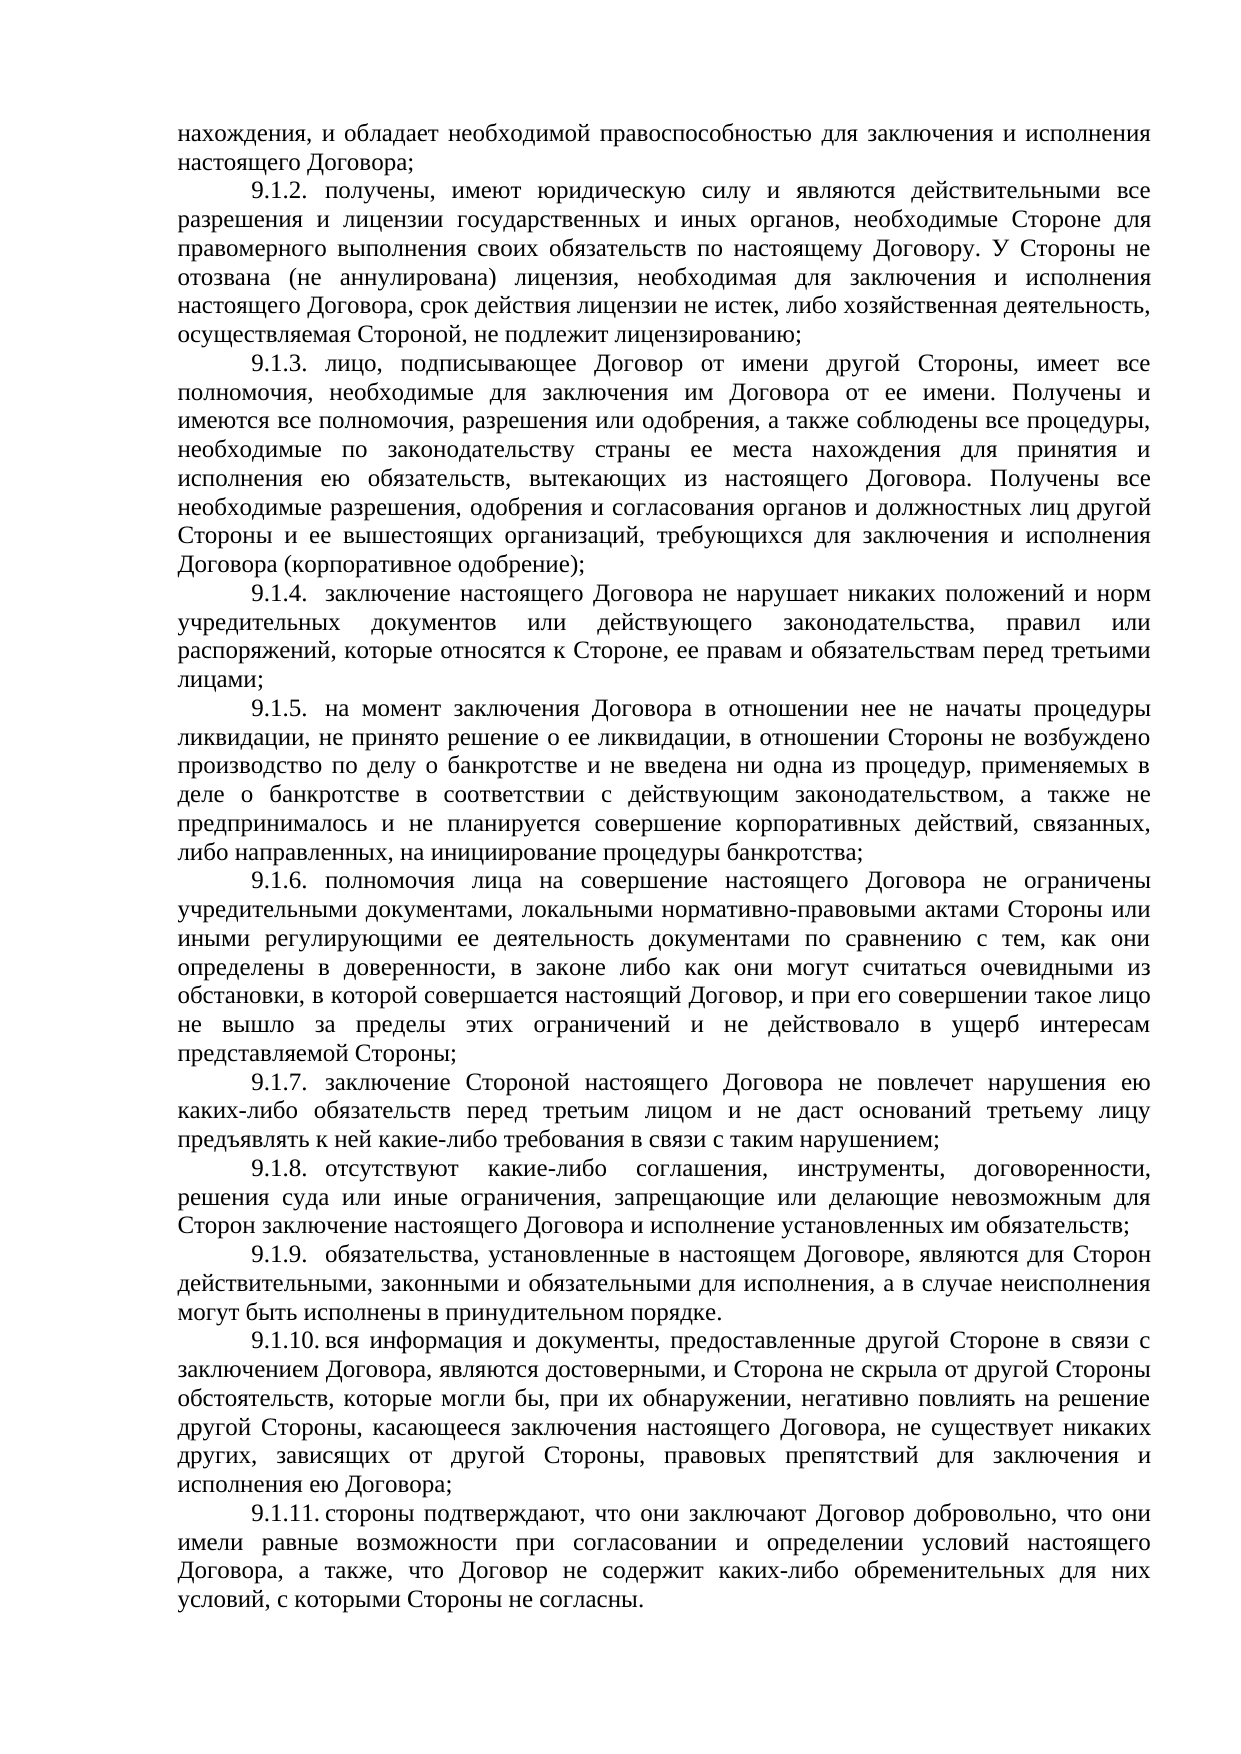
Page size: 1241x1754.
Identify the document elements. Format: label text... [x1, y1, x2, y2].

list обязательства, установленные в настоящем Договоре, являются для Сторон действительными, законными и обязательными для исполнения, а в случае неисполнения могут быть исполнены в принудительном порядке. [177, 1239, 1152, 1326]
list заключение настоящего Договора не нарушает никаких положений и норм учредительных документов или действующего законодательства, правил или распоряжений, которые относятся к Стороне, ее правам и обязательствам перед третьими лицами; [177, 578, 1152, 693]
list вся информация и документы, предоставленные другой Стороне в связи с заключением Договора, являются достоверными, и Сторона не скрыла от другой Стороны обстоятельств, которые могли бы, при их обнаружении, негативно повлиять на решение другой Стороны, касающееся заключения настоящего Договора, не существует никаких других, зависящих от другой Стороны, правовых препятствий для заключения и исполнения ею Договора; [177, 1326, 1152, 1498]
list отсутствуют какие-либо соглашения, инструменты, договоренности, решения суда или иные ограничения, запрещающие или делающие невозможным для Сторон заключение настоящего Договора и исполнение установленных им обязательств; [177, 1153, 1152, 1239]
list на момент заключения Договора в отношении нее не начаты процедуры ликвидации, не принято решение о ее ликвидации, в отношении Стороны не возбуждено производство по делу о банкротстве и не введена ни одна из процедур, применяемых в деле о банкротстве в соответствии с действующим законодательством, а также не предпринималось и не планируется совершение корпоративных действий, связанных, либо направленных, на инициирование процедуры банкротства; [177, 693, 1152, 866]
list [177, 118, 1152, 176]
list заключение Стороной настоящего Договора не повлечет нарушения ею каких-либо обязательств перед третьим лицом и не даст оснований третьему лицу предъявлять к ней какие-либо требования в связи с таким нарушением; [177, 1067, 1152, 1153]
list стороны подтверждают, что они заключают Договор добровольно, что они имели равные возможности при согласовании и определении условий настоящего Договора, а также, что Договор не содержит каких-либо обременительных для них условий, с которыми Стороны не согласны. [177, 1498, 1152, 1613]
list получены, имеют юридическую силу и являются действительными все разрешения и лицензии государственных и иных органов, необходимые Стороне для правомерного выполнения своих обязательств по настоящему Договору. У Стороны не отозвана (не аннулирована) лицензия, необходимая для заключения и исполнения настоящего Договора, срок действия лицензии не истек, либо хозяйственная деятельность, осуществляемая Стороной, не подлежит лицензированию; [177, 176, 1152, 348]
list полномочия лица на совершение настоящего Договора не ограничены учредительными документами, локальными нормативно-правовыми актами Стороны или иными регулирующими ее деятельность документами по сравнению с тем, как они определены в доверенности, в законе либо как они могут считаться очевидными из обстановки, в которой совершается настоящий Договор, и при его совершении такое лицо не вышло за пределы этих ограничений и не действовало в ущерб интересам представляемой Стороны; [177, 866, 1152, 1067]
list лицо, подписывающее Договор от имени другой Стороны, имеет все полномочия, необходимые для заключения им Договора от ее имени. Получены и имеются все полномочия, разрешения или одобрения, а также соблюдены все процедуры, необходимые по законодательству страны ее места нахождения для принятия и исполнения ею обязательств, вытекающих из настоящего Договора. Получены все необходимые разрешения, одобрения и согласования органов и должностных лиц другой Стороны и ее вышестоящих организаций, требующихся для заключения и исполнения Договора (корпоративное одобрение); [177, 348, 1152, 578]
